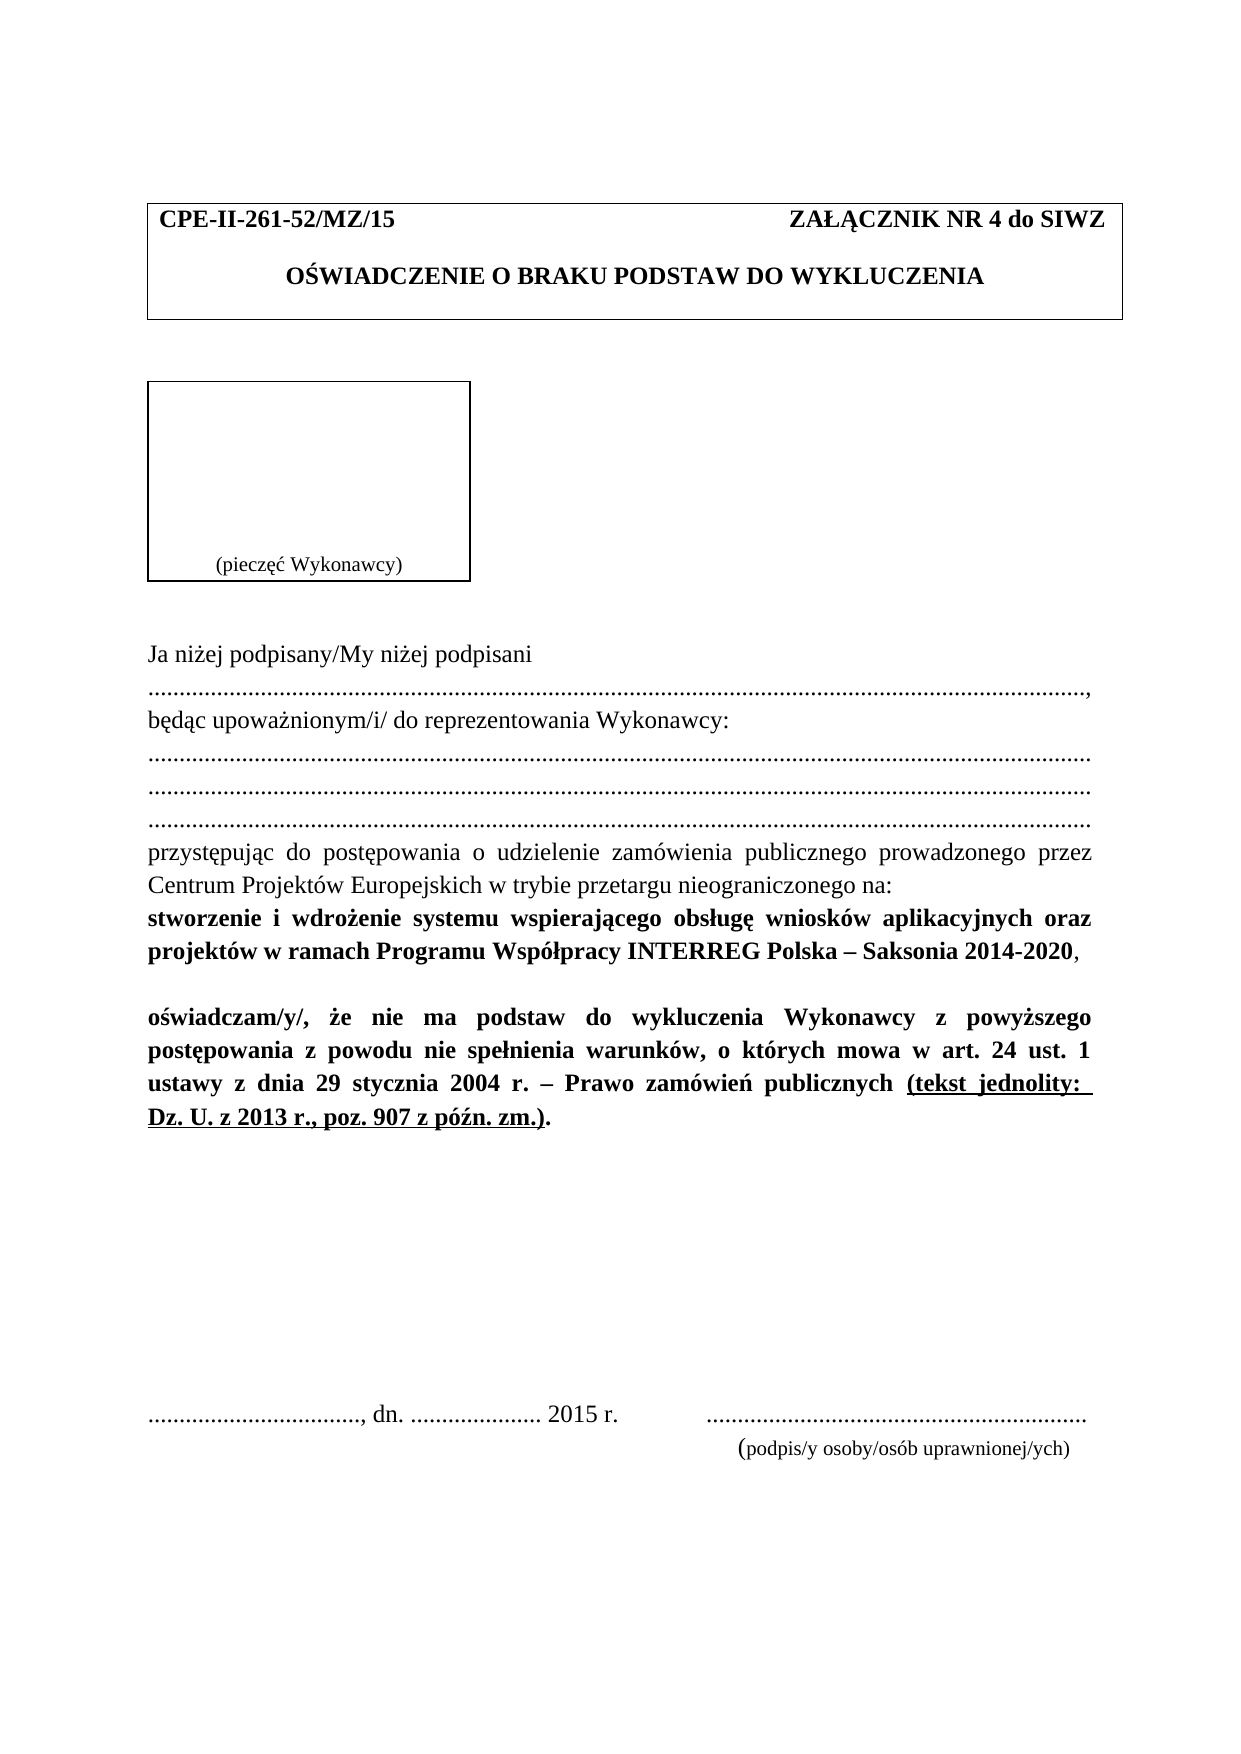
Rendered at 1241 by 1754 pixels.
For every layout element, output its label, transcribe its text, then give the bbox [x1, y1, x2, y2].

text (pieczęć Wykonawcy) [149, 550, 469, 578]
text przystępując do postępowania o udzielenie zamówienia publicznego prowadzonego przez Centrum Projektów Europejskich w trybie przetargu nieograniczonego na: [148, 837, 1093, 899]
text stworzenie i wdrożenie systemu wspierającego obsługę wniosków aplikacyjnych oraz projektów w ramach Programu Współpracy INTERREG Polska – Saksonia 2014-2020, [148, 903, 1093, 965]
text będąc upoważnionym/i/ do reprezentowania Wykonawcy: [148, 705, 1093, 734]
text Ja niżej podpisany/My niżej podpisani [148, 639, 1093, 668]
text .................................., dn. ..................... 2015 r. ............................................................. [148, 1399, 1093, 1427]
table_cell OŚWIADCZENIE O BRAKU PODSTAW DO WYKLUCZENIA [148, 261, 1122, 319]
text ....................................................................................................................................................... [148, 771, 1093, 800]
text ....................................................................................................................................................... [148, 804, 1093, 833]
text ....................................................................................................................................................... [148, 738, 1093, 767]
table_header CPE-II-261-52/MZ/15 ZAŁĄCZNIK NR 4 do SIWZ [148, 204, 1122, 261]
text oświadczam/y/, że nie ma podstaw do wykluczenia Wykonawcy z powyższego postępowania z powodu nie spełnienia warunków, o których mowa w art. 24 ust. 1 ustawy z dnia 29 stycznia 2004 r. – Prawo zamówień publicznych (tekst jednolity: Dz. U. z 2013 r., poz. 907 z późn. zm.). [148, 1002, 1093, 1130]
text ......................................................................................................................................................, [148, 672, 1093, 701]
text (podpis/y osoby/osób uprawnionej/ych) [738, 1432, 1093, 1461]
